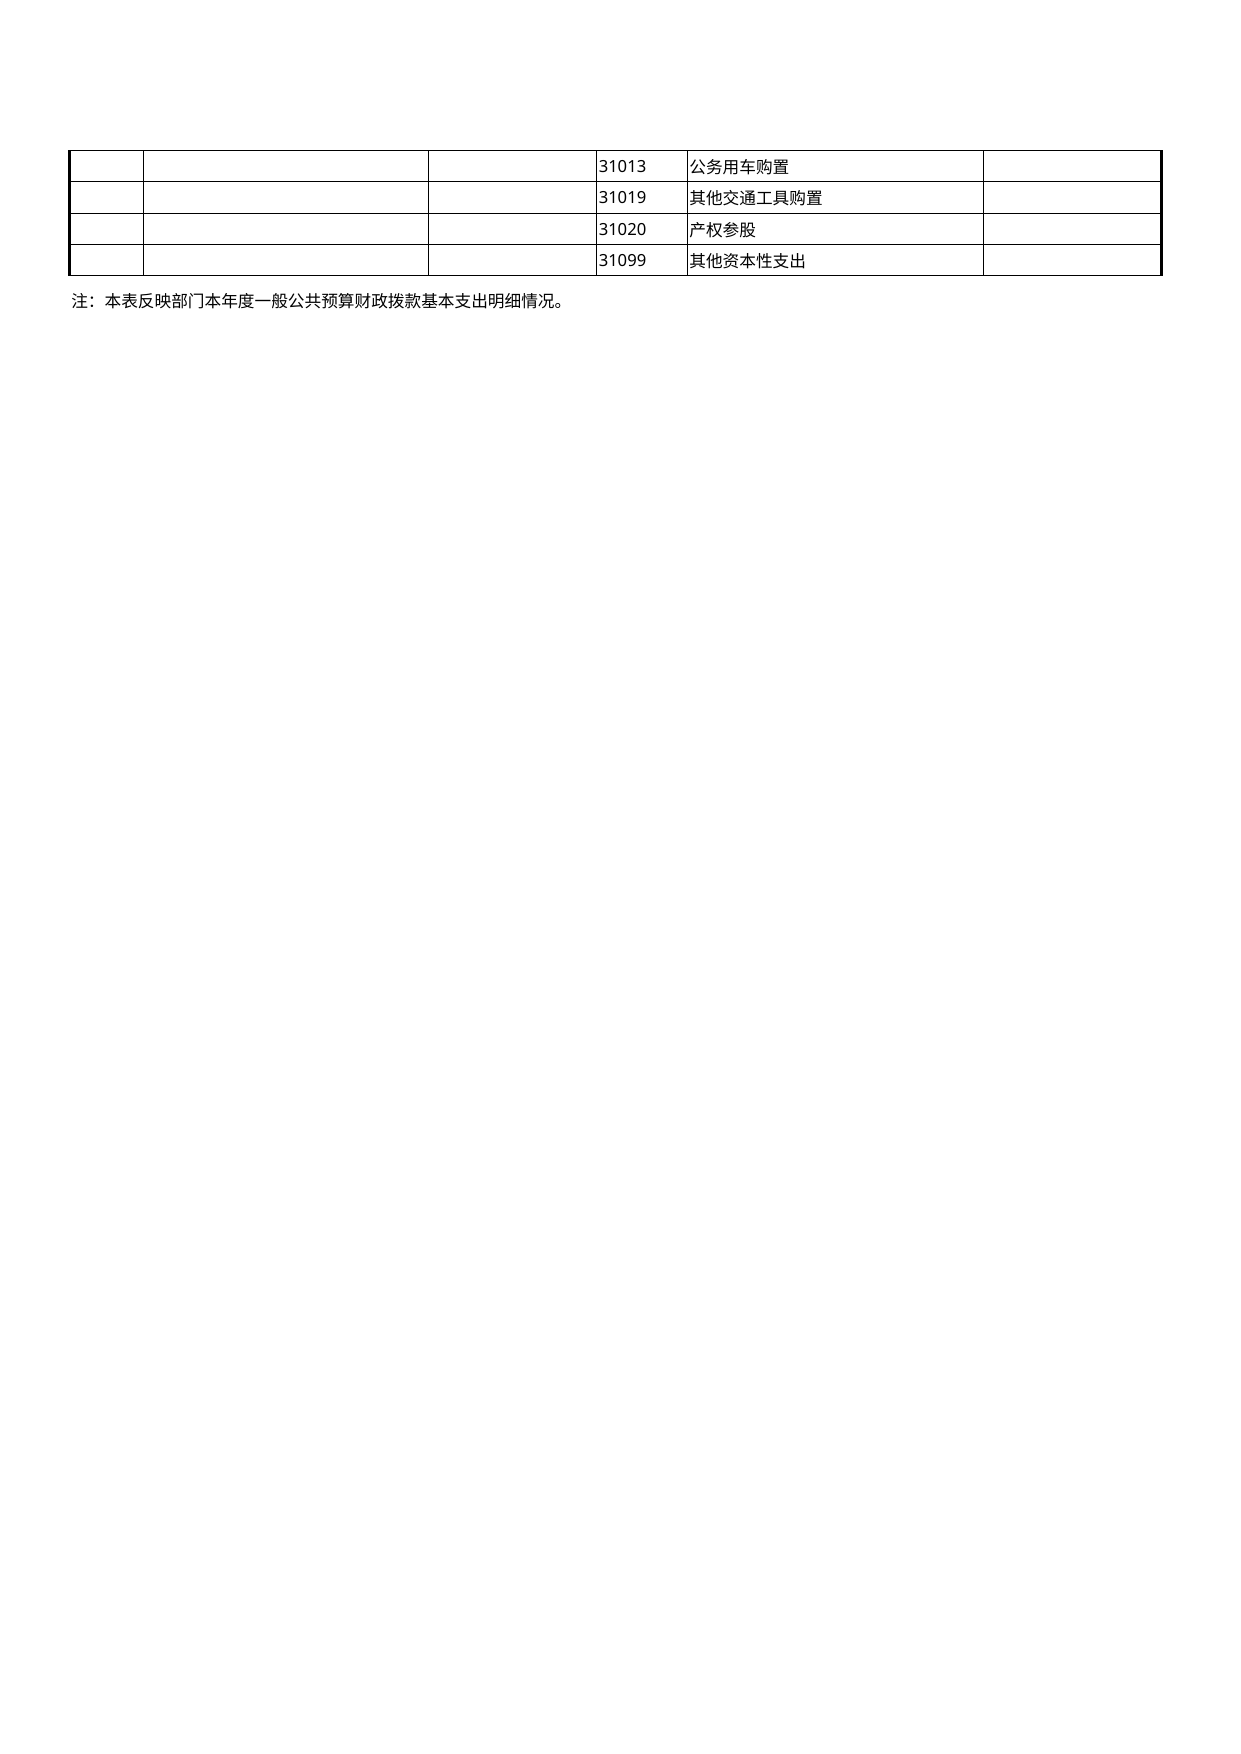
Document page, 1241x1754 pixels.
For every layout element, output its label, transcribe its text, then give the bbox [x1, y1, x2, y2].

table_cell [71, 214, 143, 244]
table_cell 31019 [597, 182, 687, 212]
table_cell 其他交通工具购置 [688, 182, 983, 212]
table_cell [144, 151, 428, 181]
table_cell [984, 214, 1160, 244]
table_cell [429, 214, 596, 244]
table_cell [984, 182, 1160, 212]
table_cell [984, 245, 1160, 275]
table_cell [984, 151, 1160, 181]
table_cell [144, 214, 428, 244]
table_cell 注：本表反映部门本年度一般公共预算财政拨款基本支出明细情况。 [69, 276, 1162, 325]
table_cell 31020 [597, 214, 687, 244]
table_cell 31013 [597, 151, 687, 181]
table_cell 其他资本性支出 [688, 245, 983, 275]
table_cell [71, 182, 143, 212]
table_cell [144, 245, 428, 275]
table_cell [429, 182, 596, 212]
table_cell 产权参股 [688, 214, 983, 244]
table_cell [71, 245, 143, 275]
table_cell [429, 151, 596, 181]
table_cell 31099 [597, 245, 687, 275]
table_cell [71, 151, 143, 181]
table_cell [144, 182, 428, 212]
table_cell [429, 245, 596, 275]
table_cell 公务用车购置 [688, 151, 983, 181]
